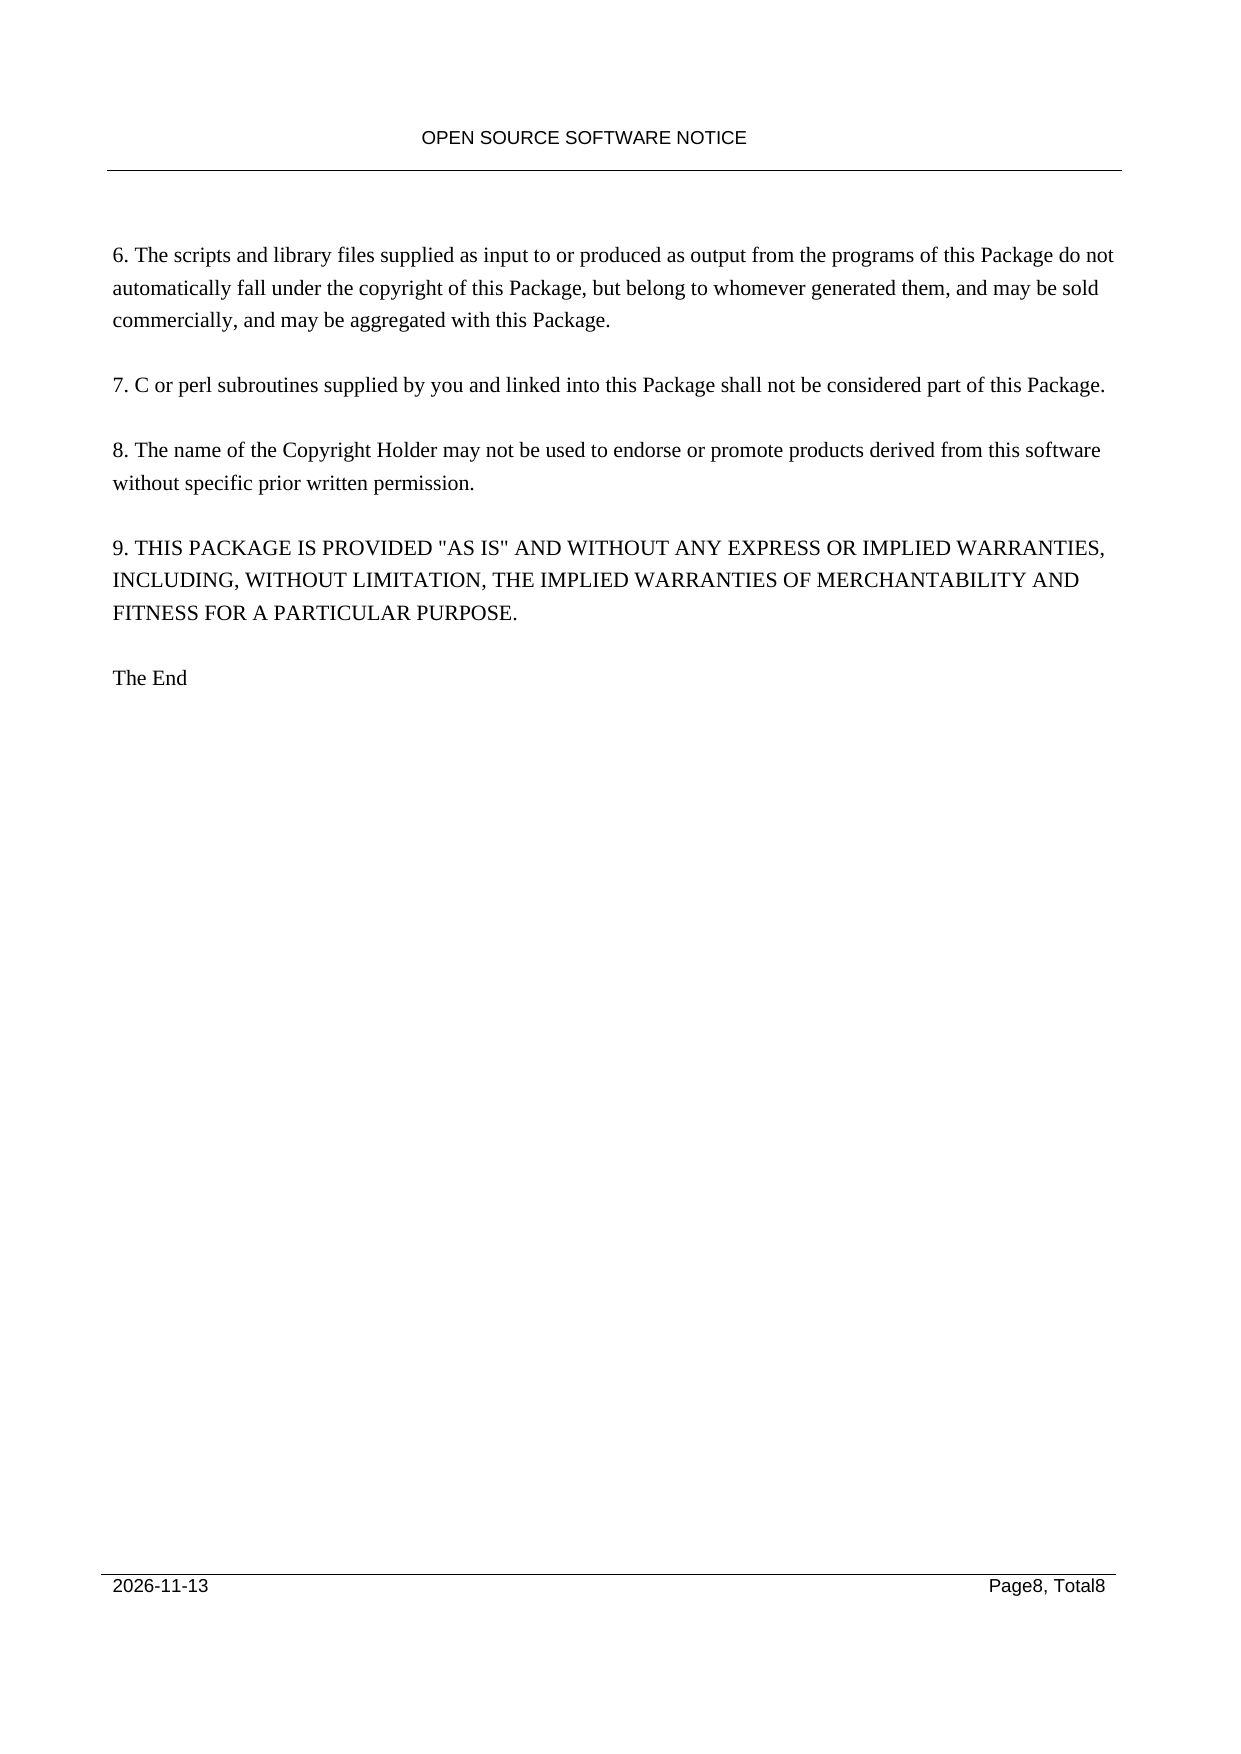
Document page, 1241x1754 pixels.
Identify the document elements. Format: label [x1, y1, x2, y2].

text [112, 206, 1128, 694]
